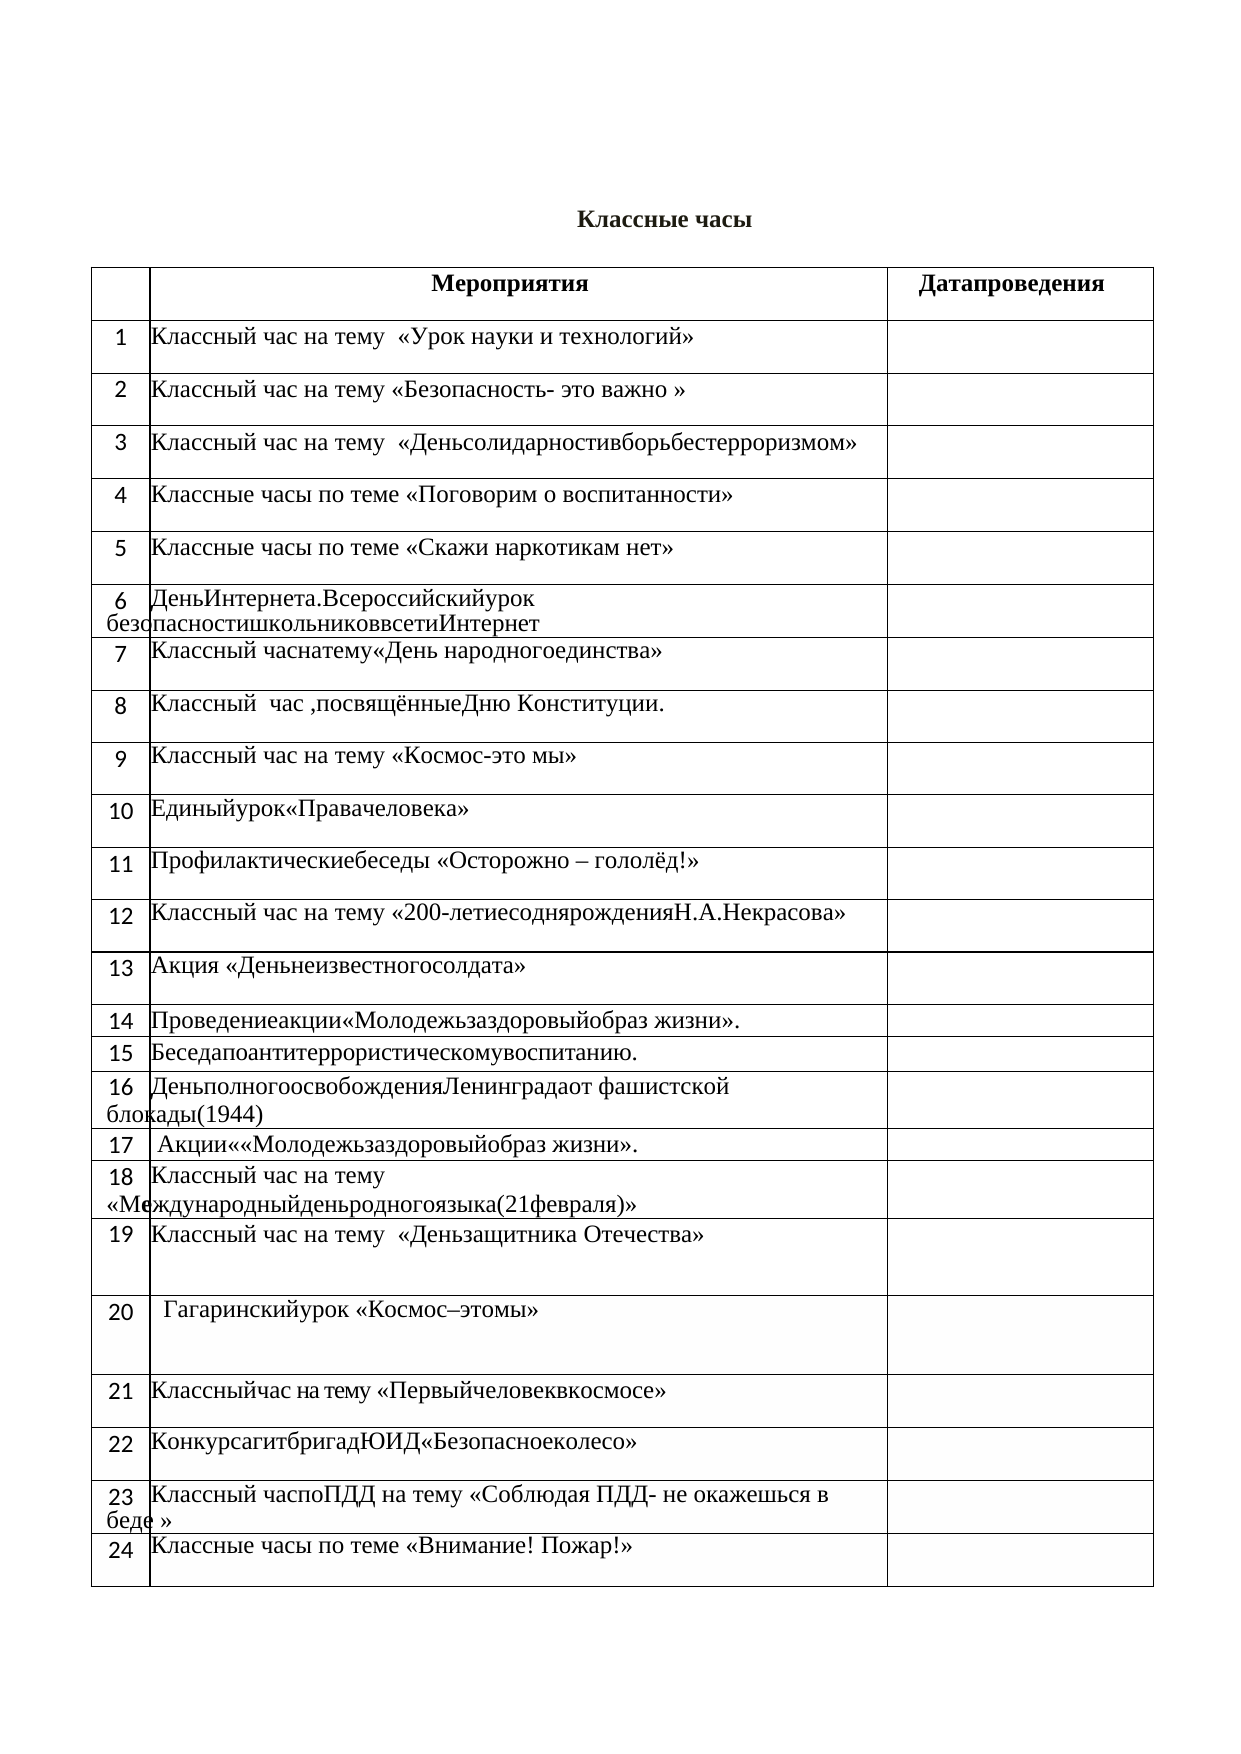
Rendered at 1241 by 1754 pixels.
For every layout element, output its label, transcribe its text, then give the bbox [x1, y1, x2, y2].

table_cell [888, 1129, 1153, 1160]
table_cell Классный час ,посвящённыеДню Конституции. [151, 691, 887, 742]
table_cell Профилактическиебеседы «Осторожно – гололёд!» [151, 848, 887, 899]
table_cell [888, 585, 1153, 637]
table_cell Классный час на тему «Международныйденьродногоязыка(21февраля)» [151, 1161, 887, 1217]
table_cell 6 [92, 585, 149, 637]
table_cell [888, 374, 1153, 425]
table_cell 13 [92, 953, 149, 1004]
table_cell Гагаринскийурок «Космос–этомы» [151, 1296, 887, 1374]
table_cell Единыйурок«Правачеловека» [151, 795, 887, 847]
table_header Мероприятия [151, 268, 887, 319]
table_cell Классный час на тему «Деньзащитника Отечества» [151, 1219, 887, 1295]
table_cell 24 [92, 1534, 149, 1586]
table_cell 12 [92, 900, 149, 951]
table_cell 2 [92, 374, 149, 425]
table_cell 16 [92, 1072, 149, 1128]
table_cell Классные часы по теме «Скажи наркотикам нет» [151, 532, 887, 584]
table_cell [888, 1534, 1153, 1586]
table_cell Беседапоантитеррористическомувоспитанию. [151, 1037, 887, 1071]
table_cell [888, 1037, 1153, 1071]
table_cell ДеньполногоосвобожденияЛенинградаот фашистской блокады(1944) [151, 1072, 887, 1128]
table_cell [888, 1005, 1153, 1036]
table_cell Акции««Молодежьзаздоровыйобраз жизни». [151, 1129, 887, 1160]
table_cell Классный час на тему «Безопасность- это важно » [151, 374, 887, 425]
table_header [92, 268, 149, 319]
table_cell 1 [92, 321, 149, 372]
table_cell [888, 1161, 1153, 1217]
table_cell 20 [92, 1296, 149, 1374]
table_cell [888, 1428, 1153, 1480]
table_cell 21 [92, 1375, 149, 1427]
table_cell [888, 1375, 1153, 1427]
table_cell КонкурсагитбригадЮИД«Безопасноеколесо» [151, 1428, 887, 1480]
table_cell [888, 532, 1153, 584]
table_cell [888, 795, 1153, 847]
table_cell [888, 479, 1153, 531]
table_cell 10 [92, 795, 149, 847]
table_cell 8 [92, 691, 149, 742]
table_cell [888, 638, 1153, 689]
table_cell [888, 1481, 1153, 1533]
table_cell Проведениеакции«Молодежьзаздоровыйобраз жизни». [151, 1005, 887, 1036]
table_cell 5 [92, 532, 149, 584]
table_cell 11 [92, 848, 149, 899]
table_cell 9 [92, 743, 149, 794]
table_cell Классный часпоПДД на тему «Соблюдая ПДД- не окажешься в беде » [151, 1481, 887, 1533]
table_cell Классный час на тему «Космос-это мы» [151, 743, 887, 794]
table_cell [888, 900, 1153, 951]
table_cell [888, 1296, 1153, 1374]
table_cell [888, 691, 1153, 742]
table_cell 23 [92, 1481, 149, 1533]
table_cell [888, 848, 1153, 899]
table_cell Классныйчас на тему «Первыйчеловеквкосмосе» [151, 1375, 887, 1427]
table_cell Классные часы по теме «Поговорим о воспитанности» [151, 479, 887, 531]
table_cell [888, 953, 1153, 1004]
table_cell ДеньИнтернета.Всероссийскийурок безопасностишкольниковвсетиИнтернет [151, 585, 887, 637]
table_cell [888, 1219, 1153, 1295]
table_cell Классный час на тему «200-летиесоднярожденияН.А.Некрасова» [151, 900, 887, 951]
table_cell 18 [92, 1161, 149, 1217]
table_cell [888, 426, 1153, 478]
table_cell 4 [92, 479, 149, 531]
table_cell Классный часнатему«День народногоединства» [151, 638, 887, 689]
table_cell [888, 321, 1153, 372]
table_cell [888, 1072, 1153, 1128]
table_cell 3 [92, 426, 149, 478]
table_cell Классные часы по теме «Внимание! Пожар!» [151, 1534, 887, 1586]
table_cell 7 [92, 638, 149, 689]
table_cell Классный час на тему «Урок науки и технологий» [151, 321, 887, 372]
table_header Датапроведения [888, 268, 1153, 319]
table_cell 17 [92, 1129, 149, 1160]
table_cell Акция «Деньнеизвестногосолдата» [151, 953, 887, 1004]
table_cell 15 [92, 1037, 149, 1071]
table_cell 19 [92, 1219, 149, 1295]
table_cell [888, 743, 1153, 794]
table_cell 22 [92, 1428, 149, 1480]
table_cell Классный час на тему «Деньсолидарностивборьбестерроризмом» [151, 426, 887, 478]
table_cell 14 [92, 1005, 149, 1036]
text Классные часы [133, 204, 1152, 233]
